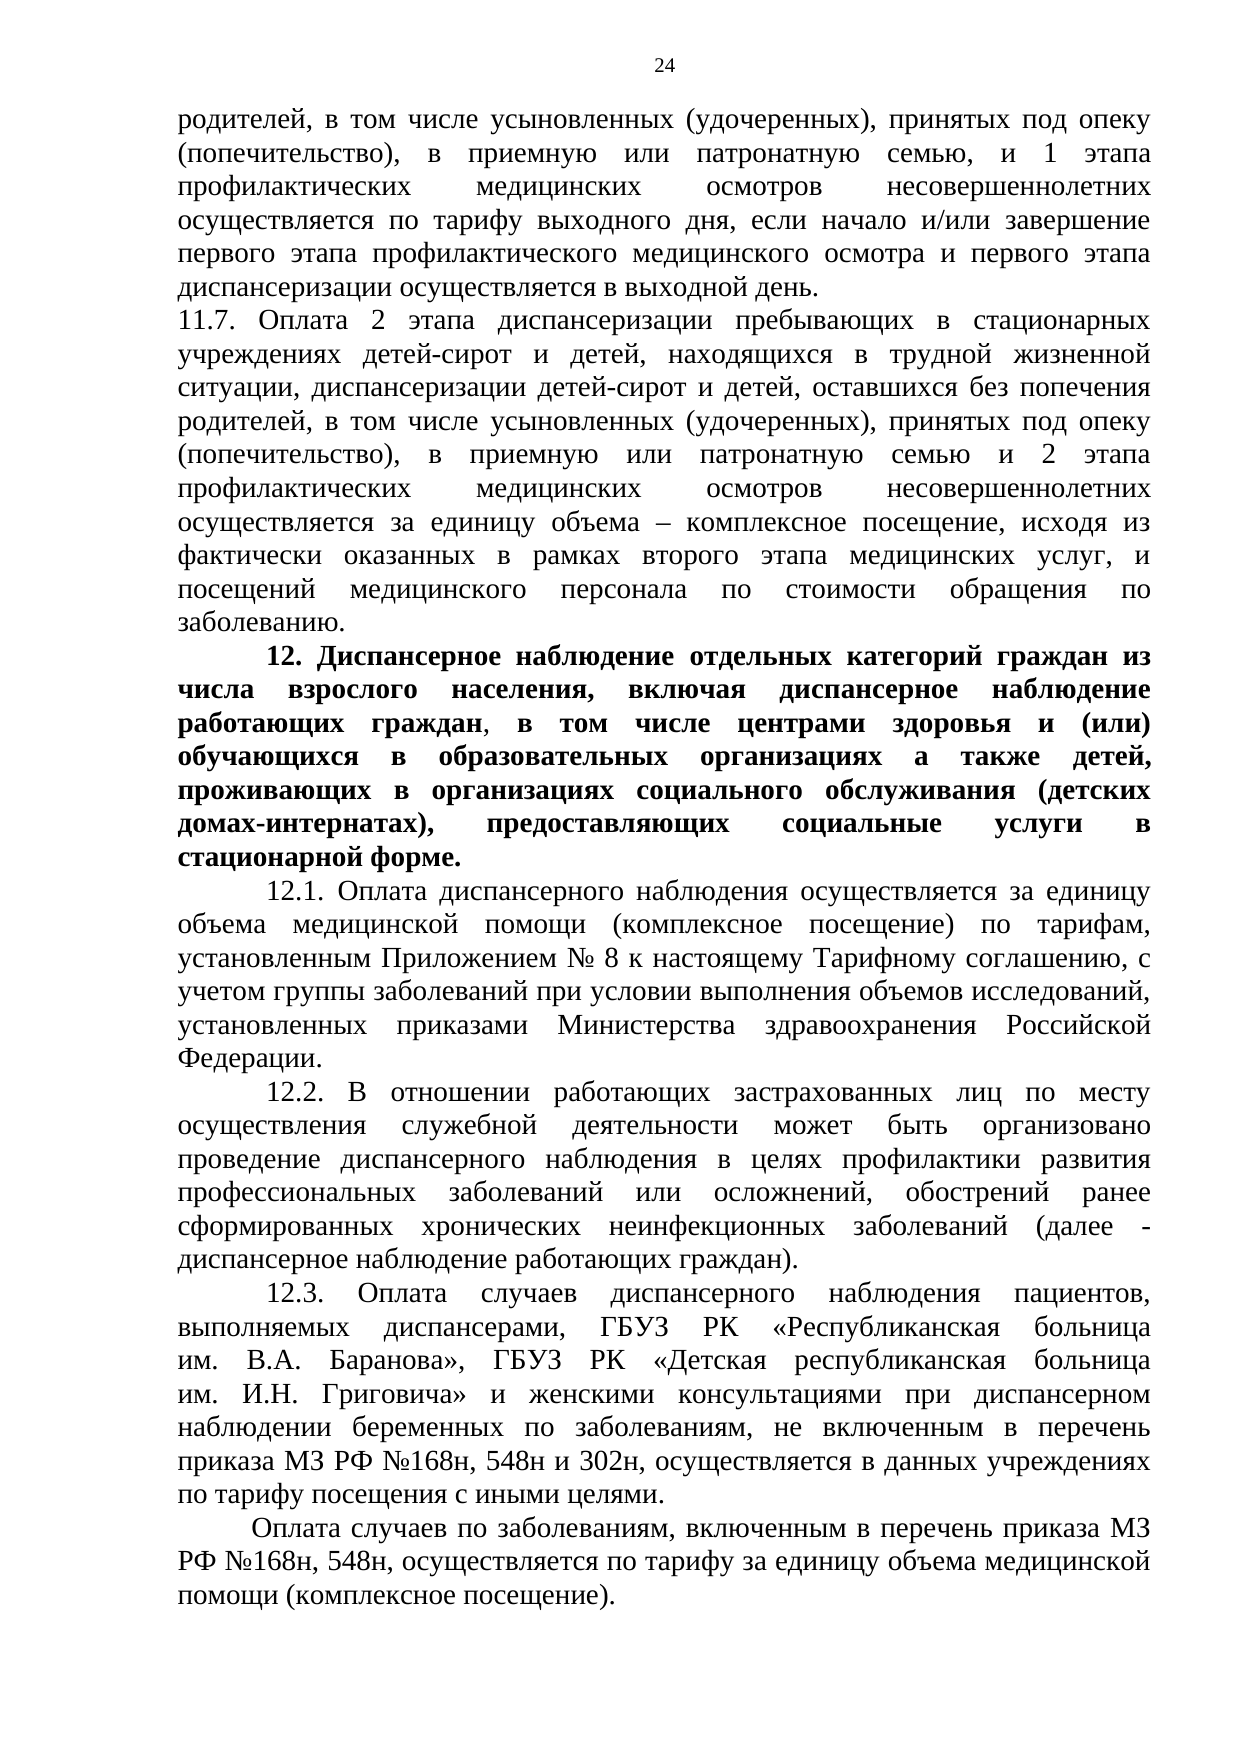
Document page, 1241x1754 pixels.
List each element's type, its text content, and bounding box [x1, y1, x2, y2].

text 12.2. В отношении работающих застрахованных лиц по месту осуществления служебной деятельности может быть организовано проведение диспансерного наблюдения в целях профилактики развития профессиональных заболеваний или осложнений, обострений ранее сформированных хронических неинфекционных заболеваний (далее - диспансерное наблюдение работающих граждан). [177, 1074, 1152, 1275]
text Оплата случаев по заболеваниям, включенным в перечень приказа МЗ РФ №168н, 548н, осуществляется по тарифу за единицу объема медицинской помощи (комплексное посещение). [177, 1510, 1152, 1611]
text 12.3. Оплата случаев диспансерного наблюдения пациентов, выполняемых диспансерами, ГБУЗ РК «Республиканская больница им. В.А. Баранова», ГБУЗ РК «Детская республиканская больница им. И.Н. Григовича» и женскими консультациями при диспансерном наблюдении беременных по заболеваниям, не включенным в перечень приказа МЗ РФ №168н, 548н и 302н, осуществляется в данных учреждениях по тарифу посещения с иными целями. [177, 1275, 1152, 1510]
text 12.1. Оплата диспансерного наблюдения осуществляется за единицу объема медицинской помощи (комплексное посещение) по тарифам, установленным Приложением № 8 к настоящему Тарифному соглашению, с учетом группы заболеваний при условии выполнения объемов исследований, установленных приказами Министерства здравоохранения Российской Федерации. [177, 873, 1152, 1074]
text 11.7. Оплата 2 этапа диспансеризации пребывающих в стационарных учреждениях детей-сирот и детей, находящихся в трудной жизненной ситуации, диспансеризации детей-сирот и детей, оставшихся без попечения родителей, в том числе усыновленных (удочеренных), принятых под опеку (попечительство), в приемную или патронатную семью и 2 этапа профилактических медицинских осмотров несовершеннолетних осуществляется за единицу объема – комплексное посещение, исходя из фактически оказанных в рамках второго этапа медицинских услуг, и посещений медицинского персонала по стоимости обращения по заболеванию. [177, 302, 1152, 638]
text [177, 101, 1152, 302]
text 12. Диспансерное наблюдение отдельных категорий граждан из числа взрослого населения, включая диспансерное наблюдение работающих граждан, в том числе центрами здоровья и (или) обучающихся в образовательных организациях а также детей, проживающих в организациях социального обслуживания (детских домах-интернатах), предоставляющих социальные услуги в стационарной форме. [177, 638, 1152, 873]
